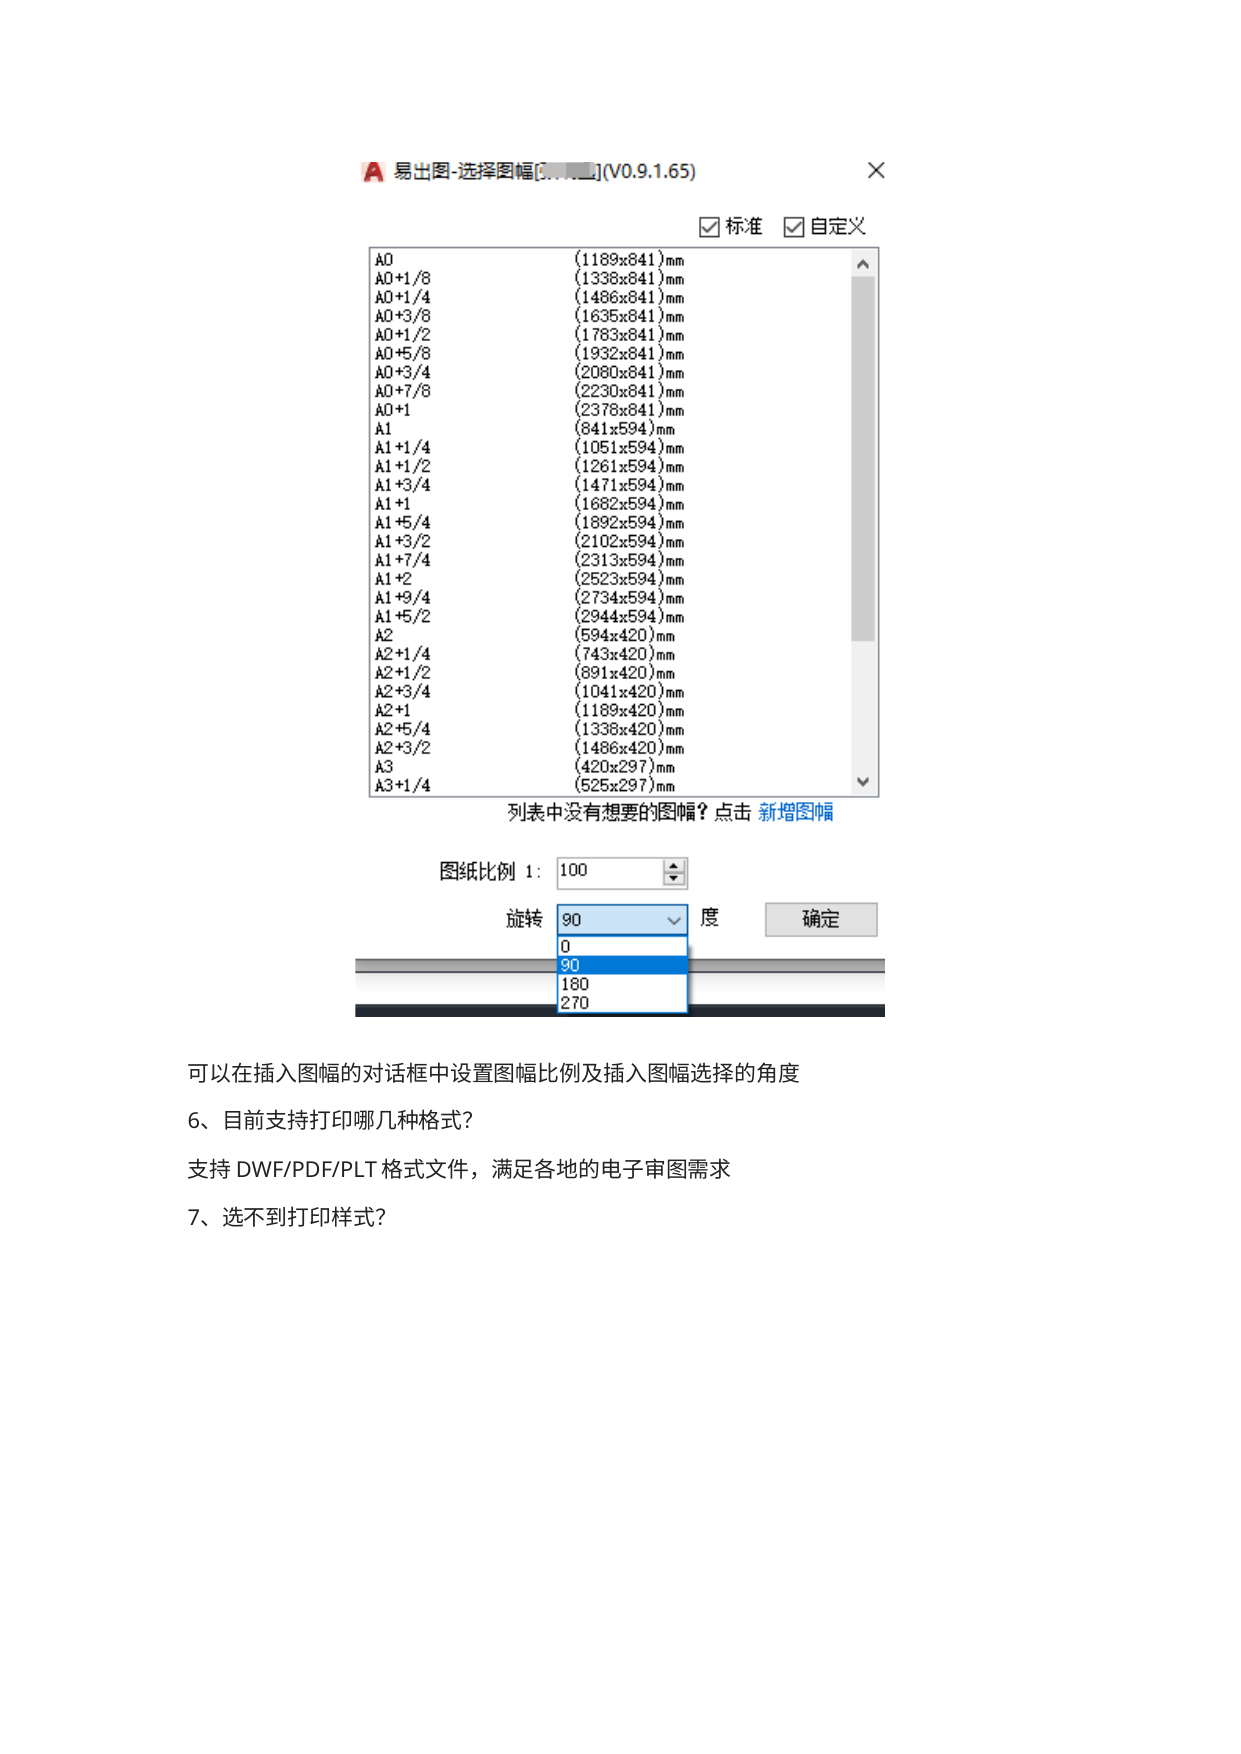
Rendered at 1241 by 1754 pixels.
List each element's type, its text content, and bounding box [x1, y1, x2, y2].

picture [355, 162, 885, 1017]
text 6、目前支持打印哪几种格式？ [187, 1103, 1053, 1136]
text 支持DWF/PDF/PLT格式文件，满足各地的电子审图需求 [187, 1151, 1053, 1184]
text 可以在插入图幅的对话框中设置图幅比例及插入图幅选择的角度 [187, 1055, 1053, 1088]
text 7、选不到打印样式？ [187, 1199, 1053, 1232]
